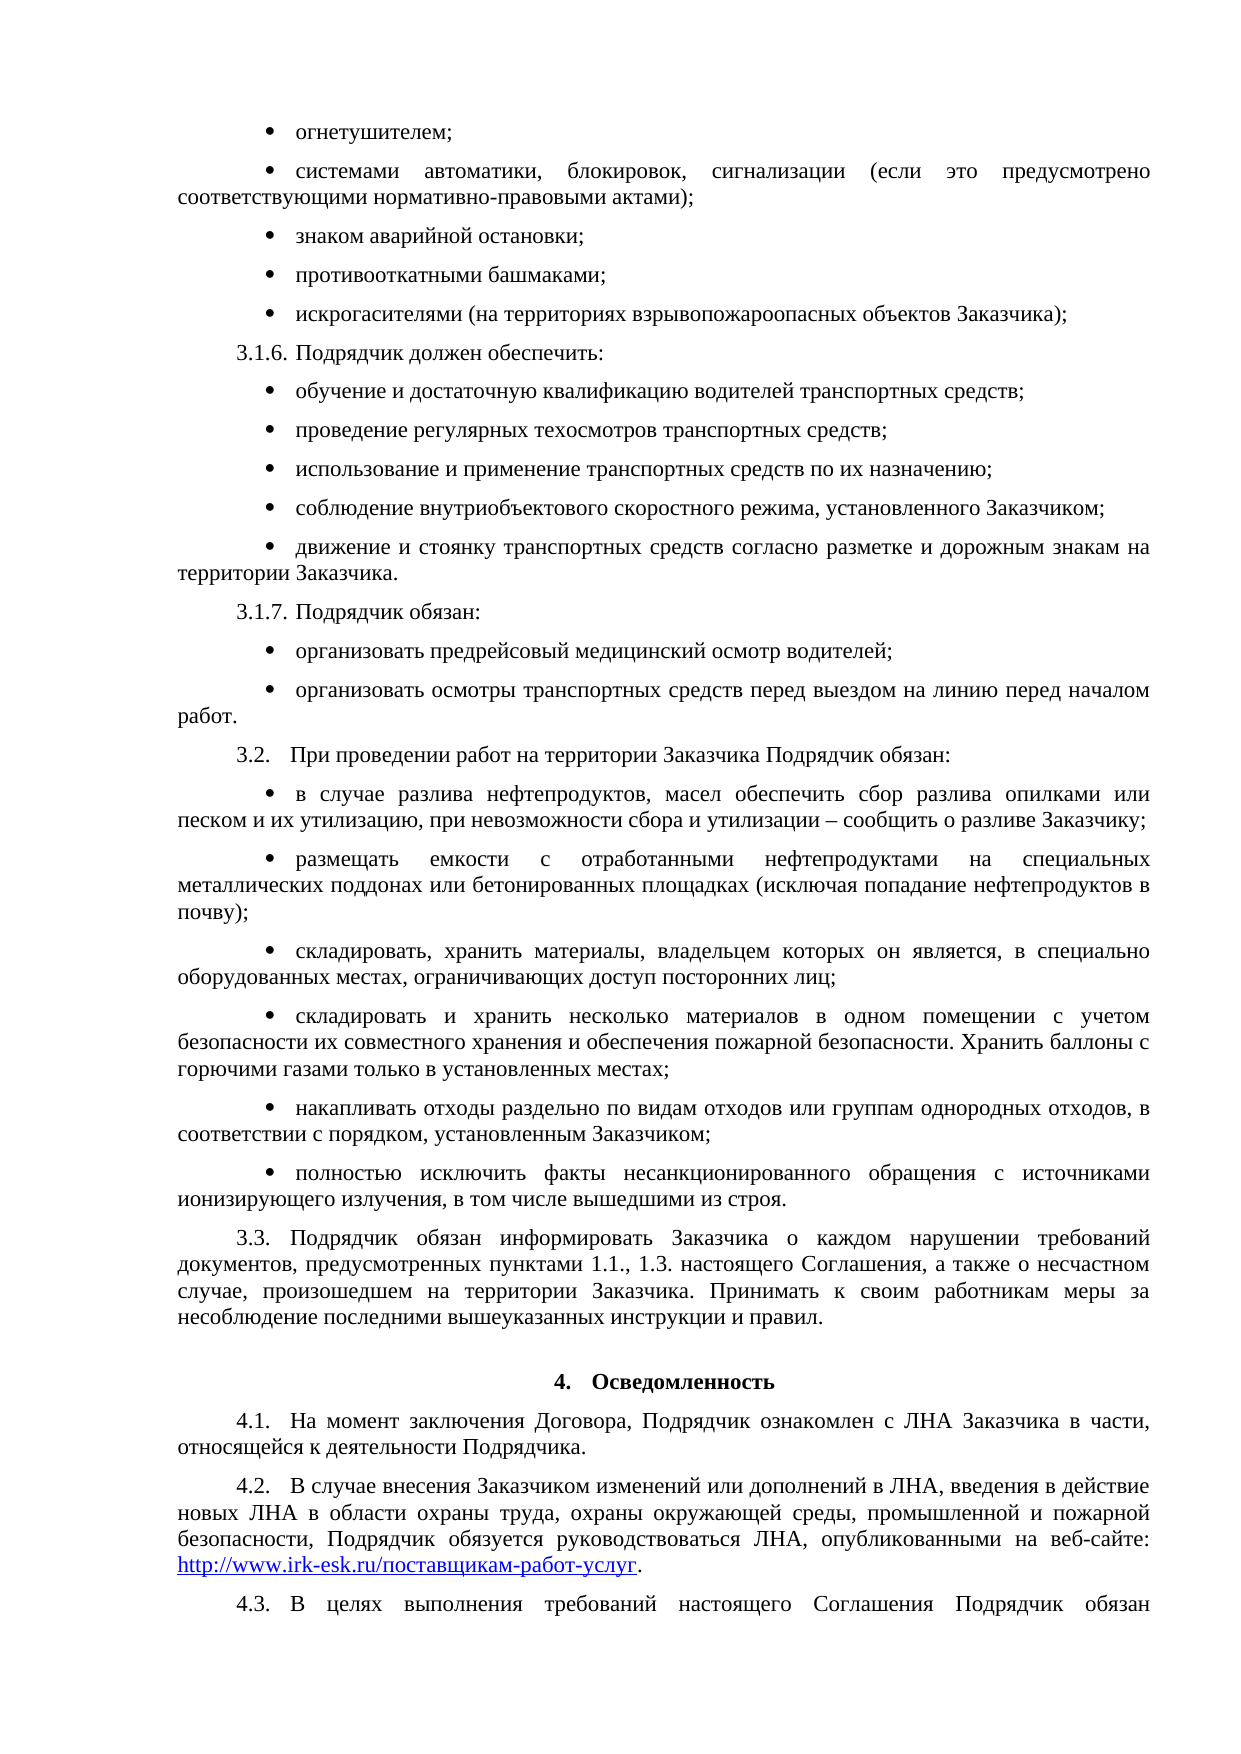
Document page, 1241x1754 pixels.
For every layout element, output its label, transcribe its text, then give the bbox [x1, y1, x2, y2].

list В случае внесения Заказчиком изменений или дополнений в ЛНА, введения в действие новых ЛНА в области охраны труда, охраны окружающей среды, промышленной и пожарной безопасности, Подрядчик обязуется руководствоваться ЛНА, опубликованными на веб-сайте: http://www.irk-esk.ru/поставщикам-работ-услуг. [177, 1472, 1152, 1578]
list полностью исключить факты несанкционированного обращения с источниками ионизирующего излучения, в том числе вышедшими из строя. [177, 1159, 1152, 1211]
list При проведении работ на территории Заказчика Подрядчик обязан: [177, 741, 1152, 767]
list системами автоматики, блокировок, сигнализации (если это предусмотрено соответствующими нормативно-правовыми актами); [177, 157, 1152, 210]
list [177, 1590, 1152, 1617]
list складировать и хранить несколько материалов в одном помещении с учетом безопасности их совместного хранения и обеспечения пожарной безопасности. Хранить баллоны с горючими газами только в установленных местах; [177, 1002, 1152, 1081]
list противооткатными башмаками; [177, 261, 1152, 287]
list На момент заключения Договора, Подрядчик ознакомлен с ЛНА Заказчика в части, относящейся к деятельности Подрядчика. [177, 1407, 1152, 1460]
list движение и стоянку транспортных средств согласно разметке и дорожным знакам на территории Заказчика. [177, 533, 1152, 586]
list Подрядчик должен обеспечить: [177, 339, 1152, 365]
list соблюдение внутриобъектового скоростного режима, установленного Заказчиком; [177, 494, 1152, 521]
list Осведомленность [177, 1368, 1152, 1394]
list организовать осмотры транспортных средств перед выездом на линию перед началом работ. [177, 676, 1152, 729]
list складировать, хранить материалы, владельцем которых он является, в специально оборудованных местах, ограничивающих доступ посторонних лиц; [177, 937, 1152, 989]
list искрогасителями (на территориях взрывопожароопасных объектов Заказчика); [177, 300, 1152, 326]
list в случае разлива нефтепродуктов, масел обеспечить сбор разлива опилками или песком и их утилизацию, при невозможности сбора и утилизации – сообщить о разливе Заказчику; [177, 780, 1152, 833]
list использование и применение транспортных средств по их назначению; [177, 455, 1152, 482]
list обучение и достаточную квалификацию водителей транспортных средств; [177, 378, 1152, 404]
list организовать предрейсовый медицинский осмотр водителей; [177, 637, 1152, 663]
list накапливать отходы раздельно по видам отходов или группам однородных отходов, в соответствии с порядком, установленным Заказчиком; [177, 1093, 1152, 1146]
list знаком аварийной остановки; [177, 222, 1152, 248]
list размещать емкости с отработанными нефтепродуктами на специальных металлических поддонах или бетонированных площадках (исключая попадание нефтепродуктов в почву); [177, 845, 1152, 924]
list Подрядчик обязан информировать Заказчика о каждом нарушении требований документов, предусмотренных пунктами 1.1., 1.3. настоящего Соглашения, а также о несчастном случае, произошедшем на территории Заказчика. Принимать к своим работникам меры за несоблюдение последними вышеуказанных инструкции и правил. [177, 1224, 1152, 1329]
list Подрядчик обязан: [177, 598, 1152, 624]
list огнетушителем; [177, 118, 1152, 144]
list проведение регулярных техосмотров транспортных средств; [177, 416, 1152, 443]
